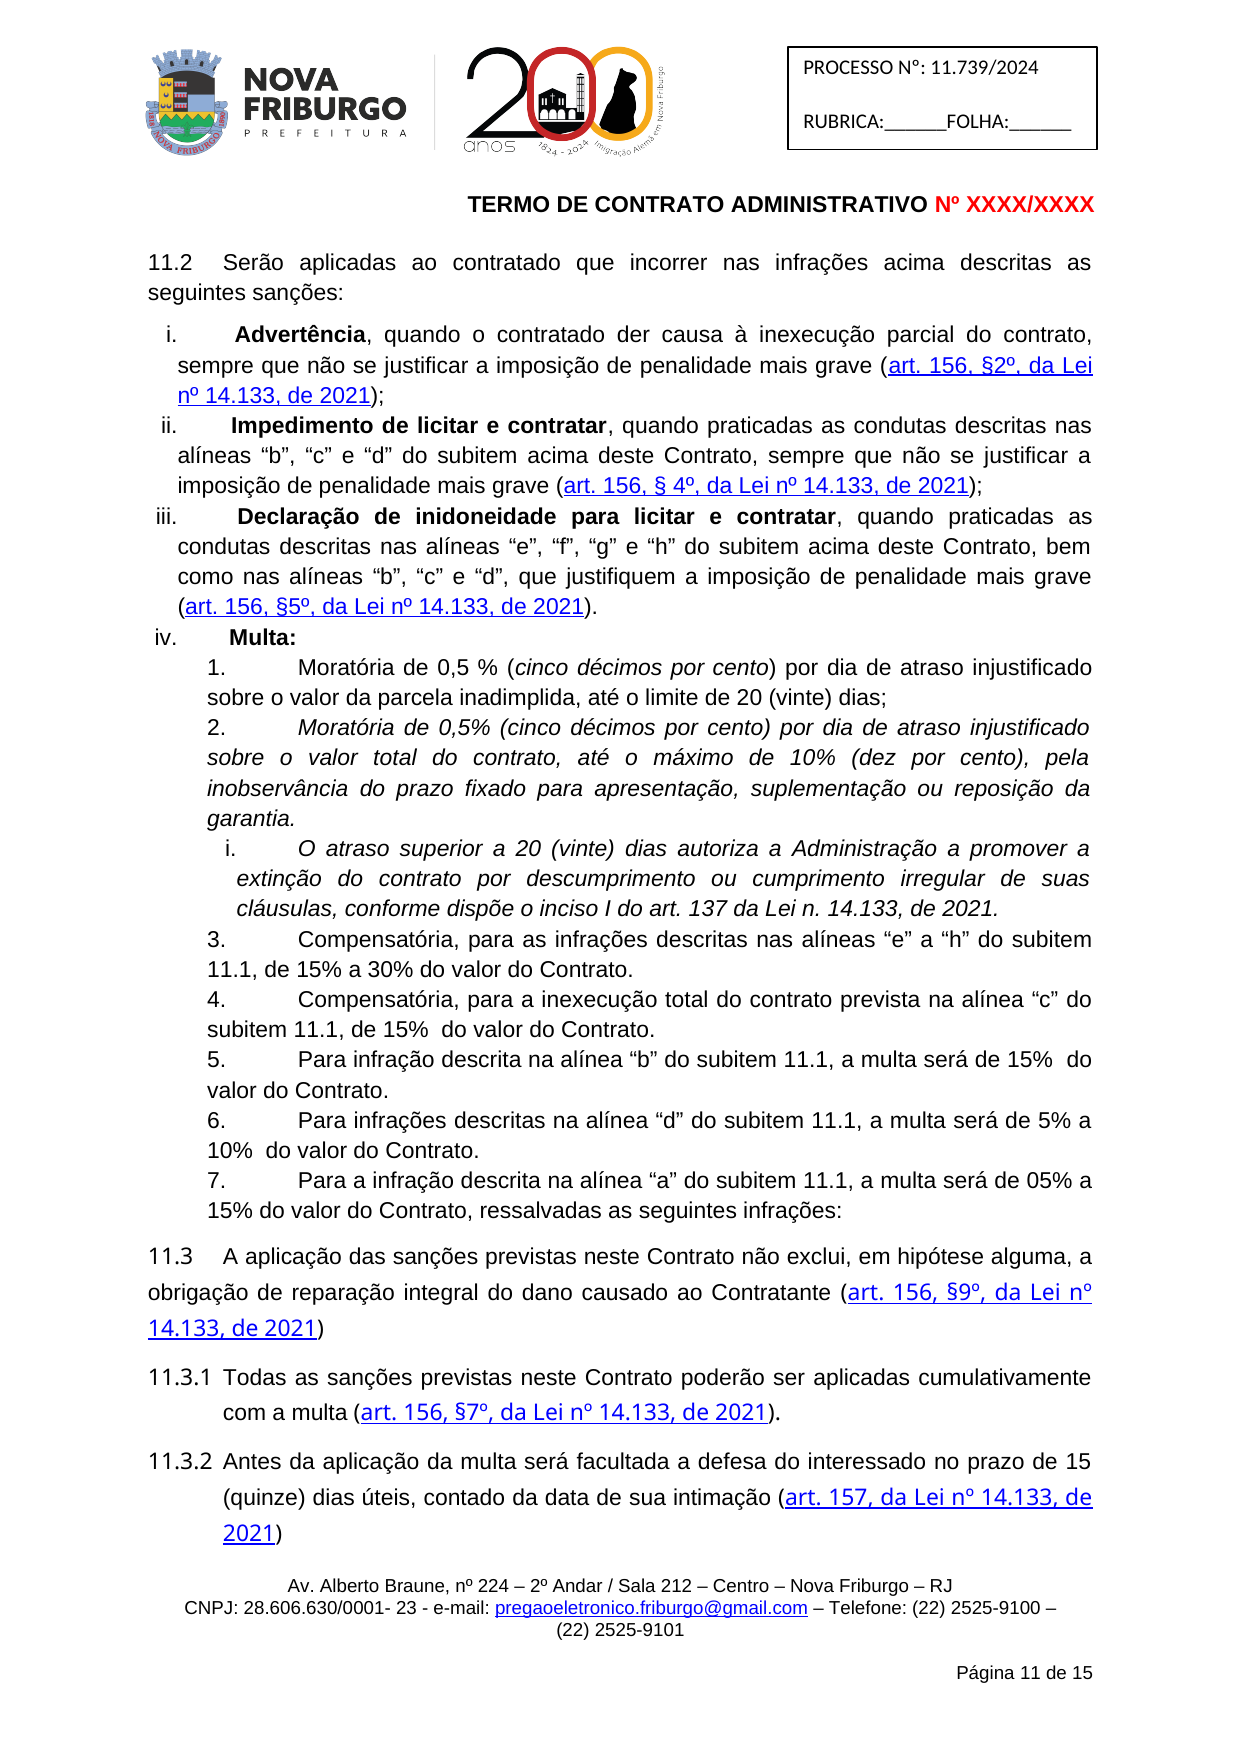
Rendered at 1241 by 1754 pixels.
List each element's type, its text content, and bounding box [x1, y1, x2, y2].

list Antes da aplicação da multa será facultada a defesa do interessado no prazo de 15 (quinze) dias úteis, contado da data de sua intimação (art. 157, da Lei nº 14.133, de 2021) [148, 1445, 1092, 1548]
list Impedimento de licitar e contratar, quando praticadas as condutas descritas nas alíneas “b”, “c” e “d” do subitem acima deste Contrato, sempre que não se justificar a imposição de penalidade mais grave (art. 156, § 4º, da Lei nº 14.133, de 2021); [177, 412, 1092, 499]
list Serão aplicadas ao contratado que incorrer nas infrações acima descritas as seguintes sanções: [148, 248, 1092, 305]
list Para infrações descritas na alínea “d” do subitem 11.1, a multa será de 5% a 10% do valor do Contrato. [207, 1107, 1092, 1163]
list Para infração descrita na alínea “b” do subitem 11.1, a multa será de 15% do valor do Contrato. [207, 1046, 1092, 1103]
picture [118, 14, 696, 185]
list Multa: [177, 623, 1092, 650]
list A aplicação das sanções previstas neste Contrato não exclui, em hipótese alguma, a obrigação de reparação integral do dano causado ao Contratante (art. 156, §9º, da Lei nº 14.133, de 2021) [148, 1240, 1092, 1343]
list Declaração de inidoneidade para licitar e contratar, quando praticadas as condutas descritas nas alíneas “e”, “f”, “g” e “h” do subitem acima deste Contrato, bem como nas alíneas “b”, “c” e “d”, que justifiquem a imposição de penalidade mais grave (art. 156, §5º, da Lei nº 14.133, de 2021). [177, 503, 1092, 619]
list Moratória de 0,5 % (cinco décimos por cento) por dia de atraso injustificado sobre o valor da parcela inadimplida, até o limite de 20 (vinte) dias; [207, 654, 1092, 710]
list Compensatória, para as infrações descritas nas alíneas “e” a “h” do subitem 11.1, de 15% a 30% do valor do Contrato. [207, 926, 1092, 982]
list Para a infração descrita na alínea “a” do subitem 11.1, a multa será de 05% a 15% do valor do Contrato, ressalvadas as seguintes infrações: [207, 1167, 1092, 1224]
list Todas as sanções previstas neste Contrato poderão ser aplicadas cumulativamente com a multa (art. 156, §7º, da Lei nº 14.133, de 2021). [148, 1360, 1092, 1428]
list Moratória de 0,5% (cinco décimos por cento) por dia de atraso injustificado sobre o valor total do contrato, até o máximo de 10% (dez por cento), pela inobservância do prazo fixado para apresentação, suplementação ou reposição da garantia. [207, 714, 1092, 831]
list Compensatória, para a inexecução total do contrato prevista na alínea “c” do subitem 11.1, de 15% do valor do Contrato. [207, 986, 1092, 1042]
list Advertência, quando o contratado der causa à inexecução parcial do contrato, sempre que não se justificar a imposição de penalidade mais grave (art. 156, §2º, da Lei nº 14.133, de 2021); [177, 321, 1092, 408]
list O atraso superior a 20 (vinte) dias autoriza a Administração a promover a extinção do contrato por descumprimento ou cumprimento irregular de suas cláusulas, conforme dispõe o inciso I do art. 137 da Lei n. 14.133, de 2021. [236, 835, 1092, 922]
